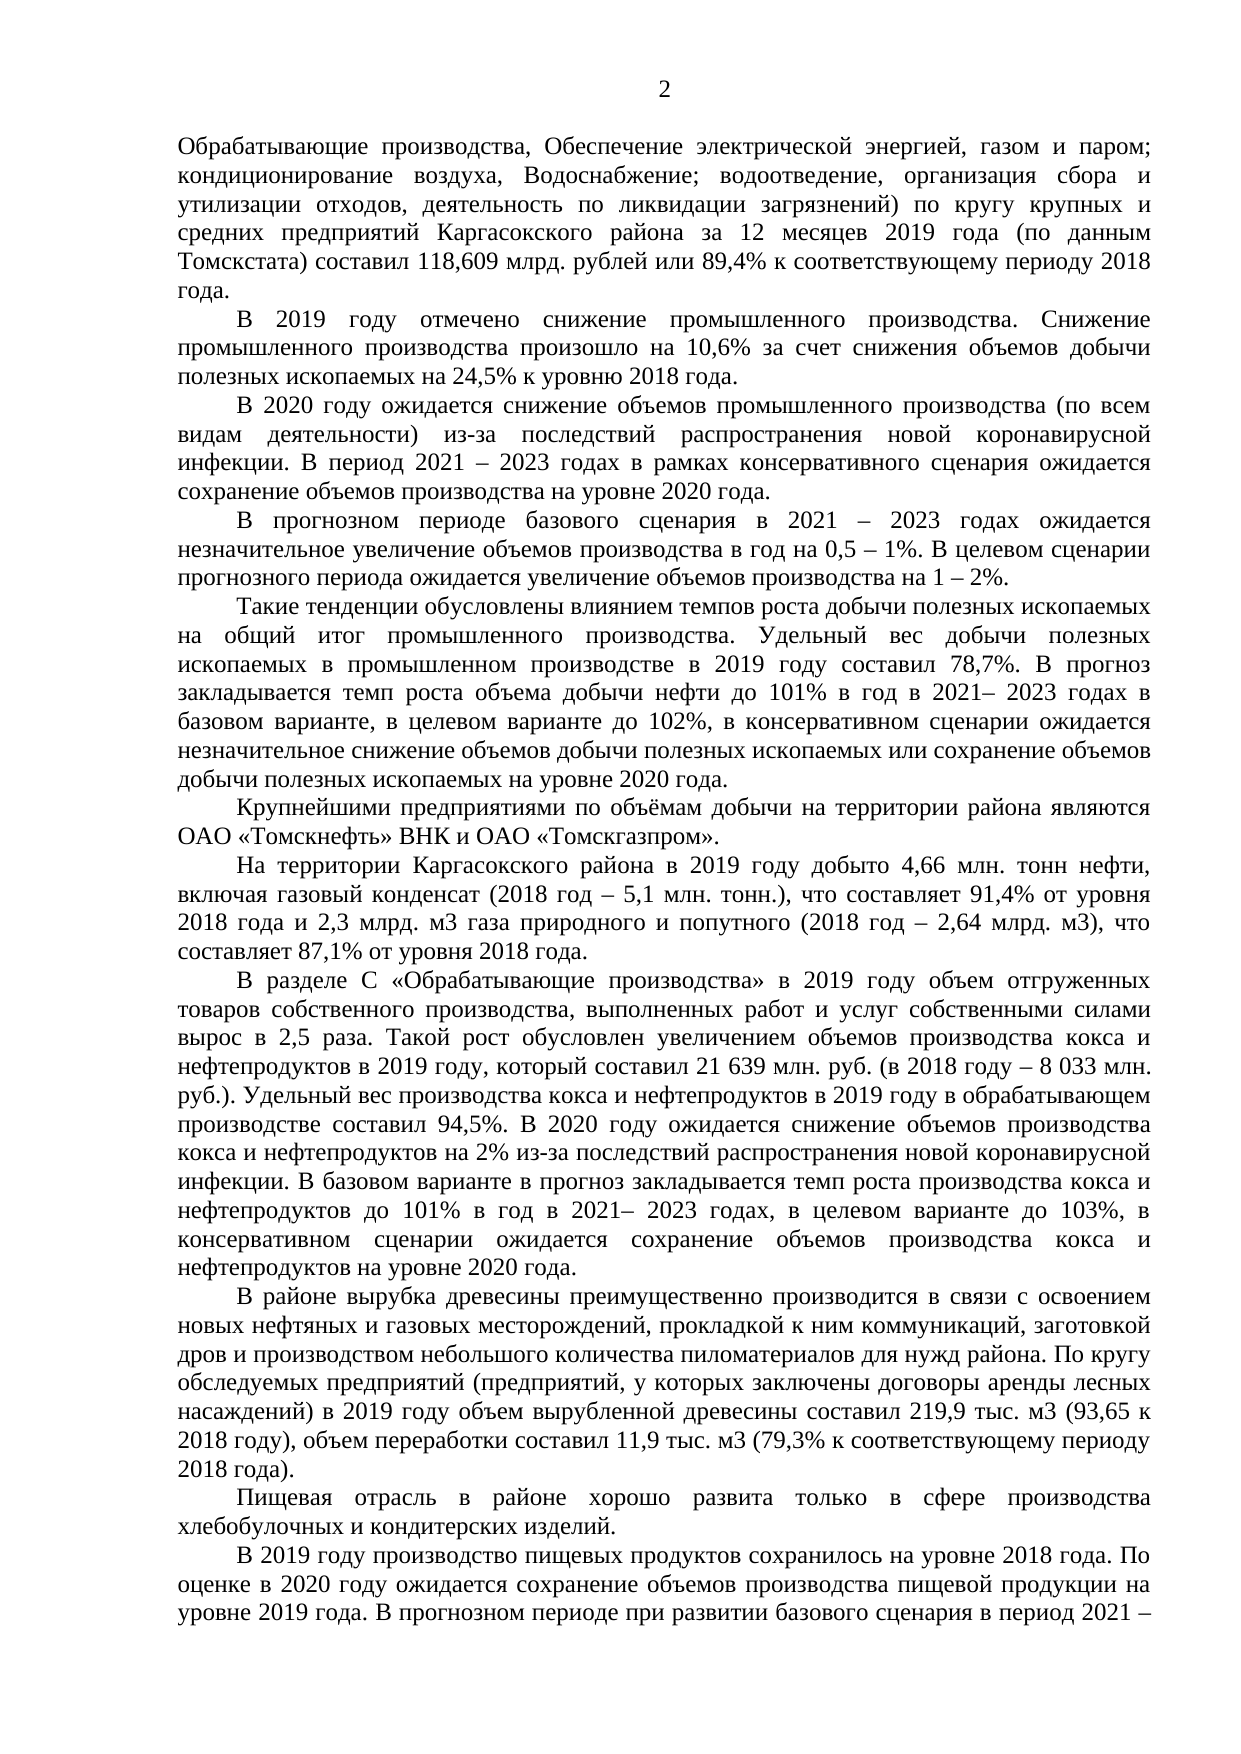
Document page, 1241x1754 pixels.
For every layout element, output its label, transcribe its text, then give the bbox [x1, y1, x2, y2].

text На территории Каргасокского района в 2019 году добыто 4,66 млн. тонн нефти, включая газовый конденсат (2018 год – 5,1 млн. тонн.), что составляет 91,4% от уровня 2018 года и 2,3 млрд. м3 газа природного и попутного (2018 год – 2,64 млрд. м3), что составляет 87,1% от уровня 2018 года. [177, 850, 1152, 965]
text Пищевая отрасль в районе хорошо развита только в сфере производства хлебобулочных и кондитерских изделий. [177, 1482, 1152, 1540]
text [177, 1540, 1152, 1626]
text Такие тенденции обусловлены влиянием темпов роста добычи полезных ископаемых на общий итог промышленного производства. Удельный вес добычи полезных ископаемых в промышленном производстве в 2019 году составил 78,7%. В прогноз закладывается темп роста объема добычи нефти до 101% в год в 2021– 2023 годах в базовом варианте, в целевом варианте до 102%, в консервативном сценарии ожидается незначительное снижение объемов добычи полезных ископаемых или сохранение объемов добычи полезных ископаемых на уровне 2020 года. [177, 591, 1152, 792]
text В районе вырубка древесины преимущественно производится в связи с освоением новых нефтяных и газовых месторождений, прокладкой к ним коммуникаций, заготовкой дров и производством небольшого количества пиломатериалов для нужд района. По кругу обследуемых предприятий (предприятий, у которых заключены договоры аренды лесных насаждений) в 2019 году объем вырубленной древесины составил 219,9 тыс. м3 (93,65 к 2018 году), объем переработки составил 11,9 тыс. м3 (79,3% к соответствующему периоду 2018 года). [177, 1281, 1152, 1482]
text В 2020 году ожидается снижение объемов промышленного производства (по всем видам деятельности) из-за последствий распространения новой коронавирусной инфекции. В период 2021 – 2023 годах в рамках консервативного сценария ожидается сохранение объемов производства на уровне 2020 года. [177, 390, 1152, 505]
text Крупнейшими предприятиями по объёмам добычи на территории района являются ОАО «Томскнефть» ВНК и ОАО «Томскгазпром». [177, 792, 1152, 850]
text В разделе С «Обрабатывающие производства» в 2019 году объем отгруженных товаров собственного производства, выполненных работ и услуг собственными силами вырос в 2,5 раза. Такой рост обусловлен увеличением объемов производства кокса и нефтепродуктов в 2019 году, который составил 21 639 млн. руб. (в 2018 году – 8 033 млн. руб.). Удельный вес производства кокса и нефтепродуктов в 2019 году в обрабатывающем производстве составил 94,5%. В 2020 году ожидается снижение объемов производства кокса и нефтепродуктов на 2% из-за последствий распространения новой коронавирусной инфекции. В базовом варианте в прогноз закладывается темп роста производства кокса и нефтепродуктов до 101% в год в 2021– 2023 годах, в целевом варианте до 103%, в консервативном сценарии ожидается сохранение объемов производства кокса и нефтепродуктов на уровне 2020 года. [177, 965, 1152, 1281]
text В прогнозном периоде базового сценария в 2021 – 2023 годах ожидается незначительное увеличение объемов производства в год на 0,5 – 1%. В целевом сценарии прогнозного периода ожидается увеличение объемов производства на 1 – 2%. [177, 505, 1152, 591]
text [177, 131, 1152, 304]
text В 2019 году отмечено снижение промышленного производства. Снижение промышленного производства произошло на 10,6% за счет снижения объемов добычи полезных ископаемых на 24,5% к уровню 2018 года. [177, 304, 1152, 390]
